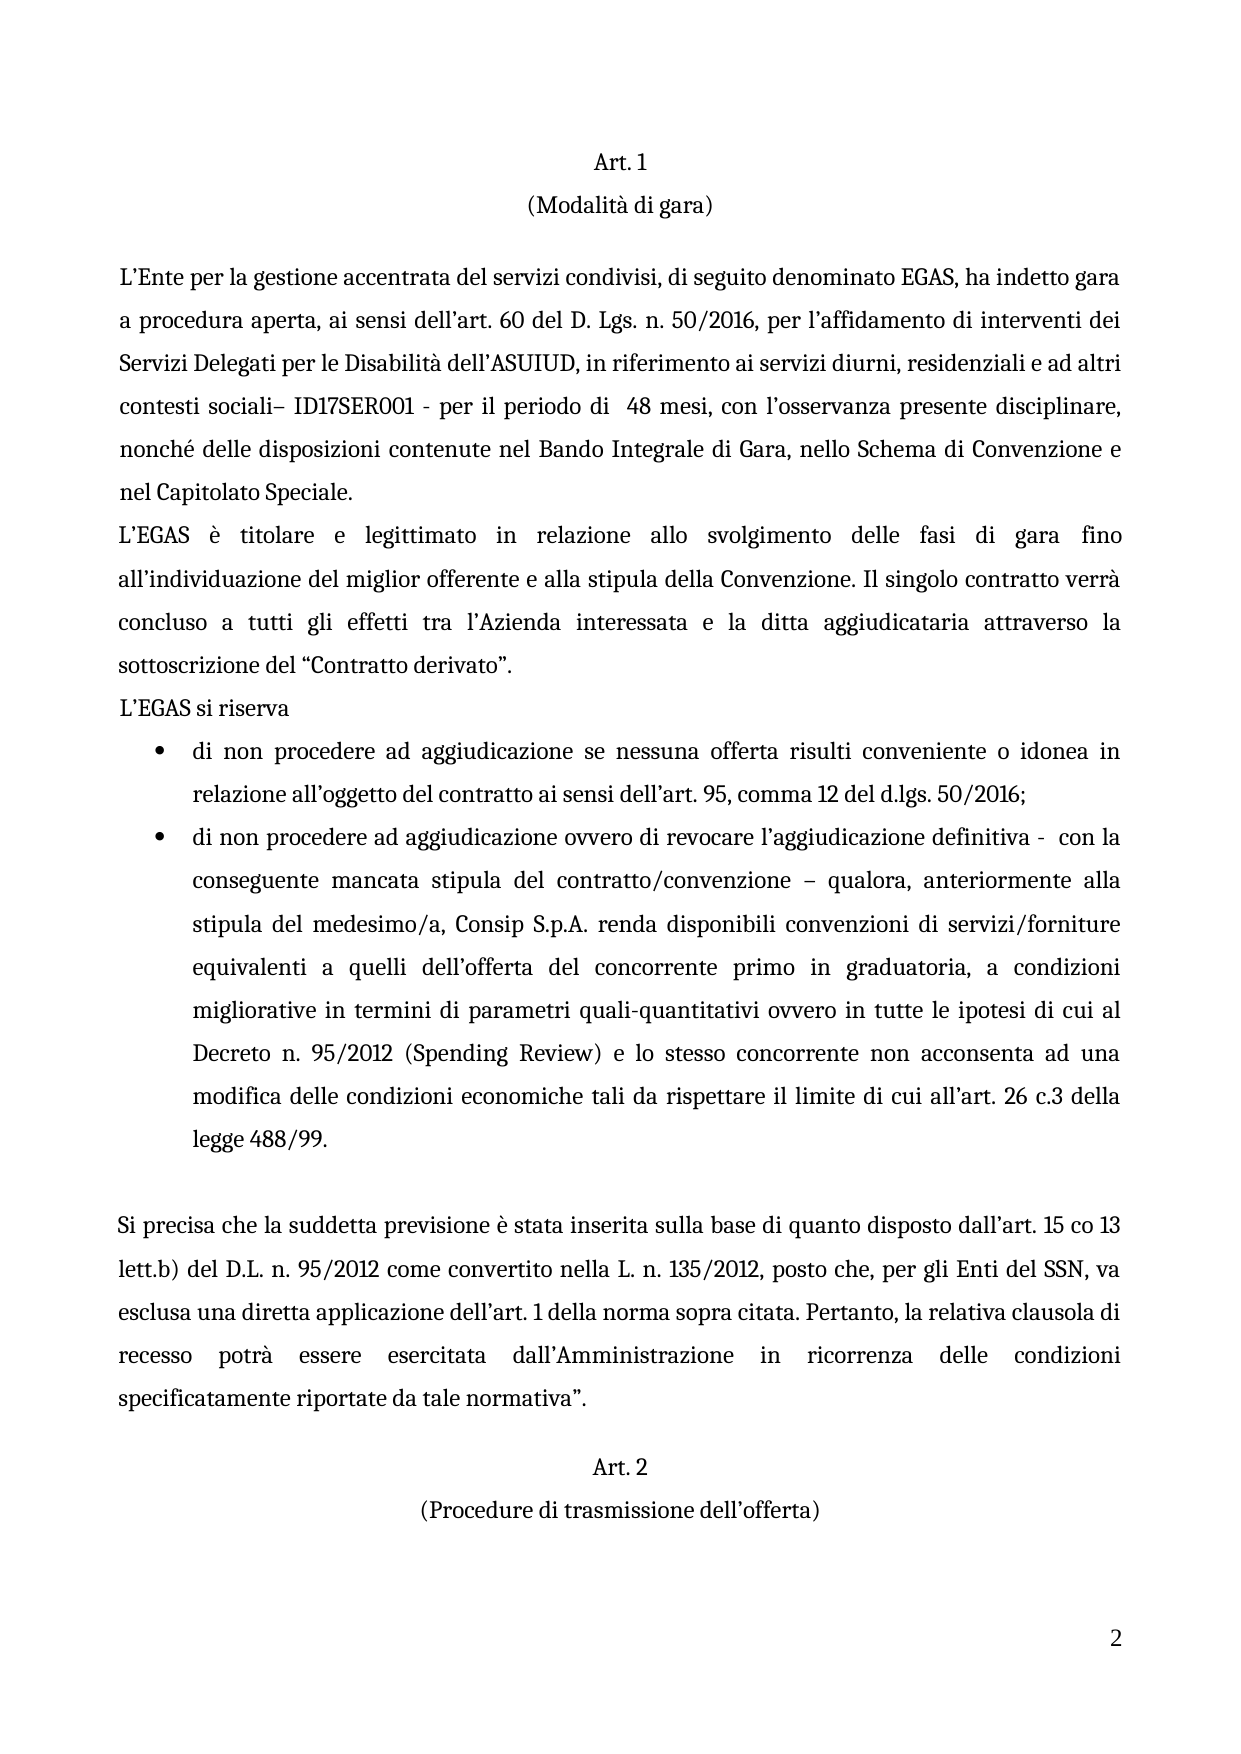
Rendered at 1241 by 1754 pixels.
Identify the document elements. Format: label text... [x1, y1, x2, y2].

text L’EGAS è titolare e legittimato in relazione allo svolgimento delle fasi di gara fino all’individuazione del miglior offerente e alla stipula della Convenzione. Il singolo contratto verrà concluso a tutti gli effetti tra l’Azienda interessata e la ditta aggiudicataria attraverso la sottoscrizione del “Contratto derivato”. [118, 521, 1122, 679]
text L’EGAS si riserva [119, 694, 1122, 723]
text Si precisa che la suddetta previsione è stata inserita sulla base di quanto disposto dall’art. 15 co 13 lett.b) del D.L. n. 95/2012 come convertito nella L. n. 135/2012, posto che, per gli Enti del SSN, va esclusa una diretta applicazione dell’art. 1 della norma sopra citata. Pertanto, la relativa clausola di recesso potrà essere esercitata dall’Amministrazione in ricorrenza delle condizioni specificatamente riportate da tale normativa”. [118, 1211, 1122, 1413]
text (Procedure di trasmissione dell’offerta) [118, 1496, 1122, 1525]
list di non procedere ad aggiudicazione se nessuna offerta risulti conveniente o idonea in relazione all’oggetto del contratto ai sensi dell’art. 95, comma 12 del d.lgs. 50/2016; [155, 737, 1122, 809]
list di non procedere ad aggiudicazione ovvero di revocare l’aggiudicazione definitiva - con la conseguente mancata stipula del contratto/convenzione – qualora, anteriormente alla stipula del medesimo/a, Consip S.p.A. renda disponibili convenzioni di servizi/forniture equivalenti a quelli dell’offerta del concorrente primo in graduatoria, a condizioni migliorative in termini di parametri quali-quantitativi ovvero in tutte le ipotesi di cui al Decreto n. 95/2012 (Spending Review) e lo stesso concorrente non acconsenta ad una modifica delle condizioni economiche tali da rispettare il limite di cui all’art. 26 c.3 della legge 488/99. [155, 823, 1122, 1154]
text L’Ente per la gestione accentrata del servizi condivisi, di seguito denominato EGAS, ha indetto gara a procedura aperta, ai sensi dell’art. 60 del D. Lgs. n. 50/2016, per l’affidamento di interventi dei Servizi Delegati per le Disabilità dell’ASUIUD, in riferimento ai servizi diurni, residenziali e ad altri contesti sociali– ID17SER001 - per il periodo di 48 mesi, con l’osservanza presente disciplinare, nonché delle disposizioni contenute nel Bando Integrale di Gara, nello Schema di Convenzione e nel Capitolato Speciale. [119, 263, 1122, 507]
text (Modalità di gara) [118, 191, 1122, 219]
text Art. 1 [118, 148, 1122, 176]
text Art. 2 [118, 1453, 1122, 1482]
